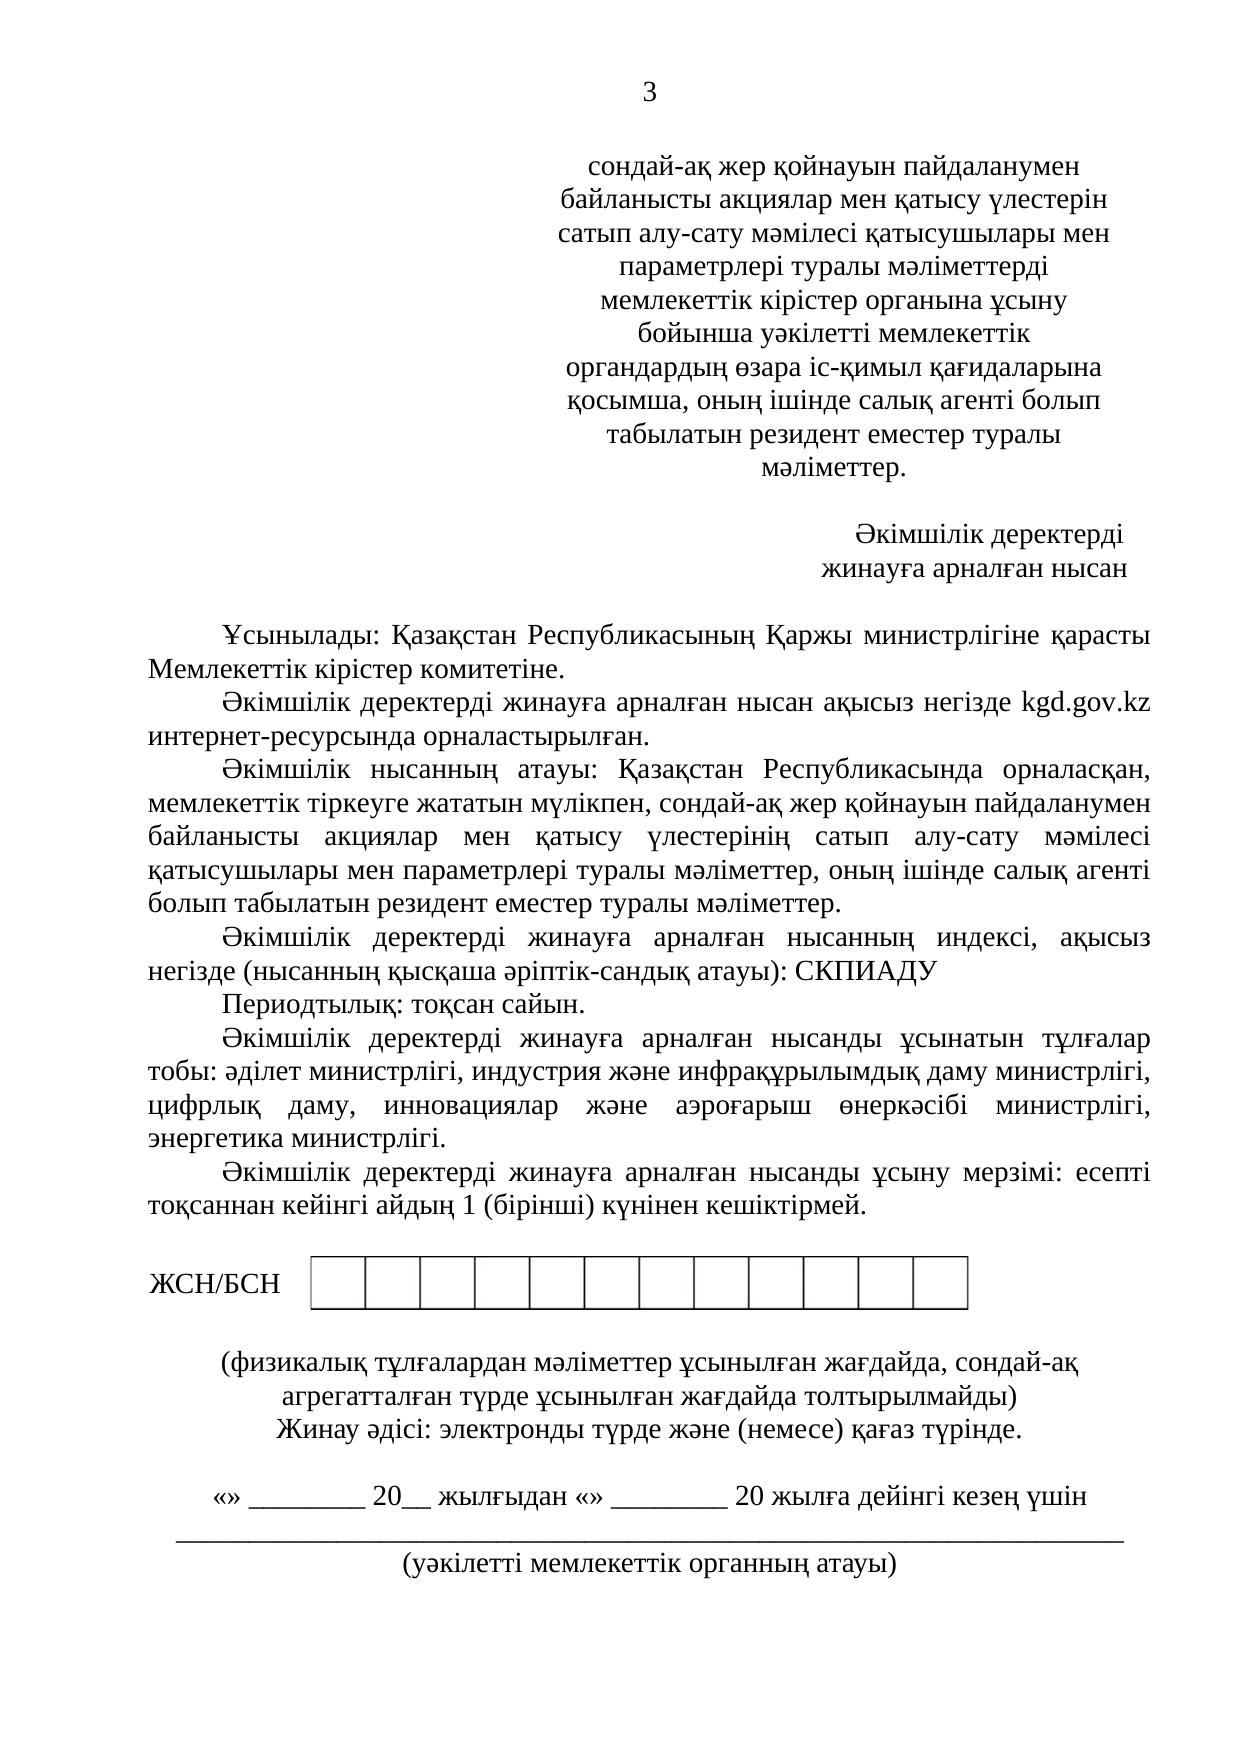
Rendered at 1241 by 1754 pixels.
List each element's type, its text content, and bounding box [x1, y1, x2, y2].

text Әкімшілік нысанның атауы: Қазақстан Республикасында орналасқан, мемлекеттік тіркеуге жататын мүлікпен, сондай-ақ жер қойнауын пайдаланумен байланысты акциялар мен қатысу үлестерінің сатып алу-сату мәмілесі қатысушылары мен параметрлері туралы мәліметтер, оның ішінде салық агенті болып табылатын резидент еместер туралы мәліметтер. [148, 751, 1152, 919]
text Периодтылық: тоқсан сайын. [148, 986, 1152, 1020]
text «» ________ 20__ жылғыдан «» ________ 20 жылға дейінгі кезең үшін [148, 1478, 1152, 1512]
text Әкімшілік деректерді жинауға арналған нысанды ұсыну мерзімі: есепті тоқсаннан кейінгі айдың 1 (бірінші) күнінен кешіктірмей. [148, 1154, 1152, 1221]
text Әкімшілік деректерді жинауға арналған нысан ақысыз негізде kgd.gov.kz интернет-ресурсында орналастырылған. [148, 684, 1152, 751]
picture [310, 1256, 969, 1310]
text Әкімшілік деректерді жинауға арналған нысан [797, 517, 1152, 584]
table_header ЖСН/БСН [148, 1221, 309, 1344]
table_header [546, 148, 1122, 483]
table_header [309, 1221, 1122, 1344]
text Әкімшілік деректерді жинауға арналған нысанның индексі, ақысыз негізде (нысанның қысқаша әріптік-сандық атауы): СКПИАДУ [148, 919, 1152, 986]
text Ұсынылады: Қазақстан Республикасының Қаржы министрлігіне қарасты Мемлекеттік кірістер комитетіне. [148, 617, 1152, 684]
text _________________________________________________________________ (уәкілетті мемлекеттік органның атауы) [148, 1512, 1152, 1579]
text Жинау әдісі: электронды түрде және (немесе) қағаз түрінде. [148, 1411, 1152, 1445]
text (физикалық тұлғалардан мәліметтер ұсынылған жағдайда, сондай-ақ агрегатталған түрде ұсынылған жағдайда толтырылмайды) [148, 1344, 1152, 1411]
text Әкімшілік деректерді жинауға арналған нысанды ұсынатын тұлғалар тобы: әділет министрлігі, индустрия және инфрақұрылымдық даму министрлігі, цифрлық даму, инновациялар және аэроғарыш өнеркәсібі министрлігі, энергетика министрлігі. [148, 1020, 1152, 1154]
